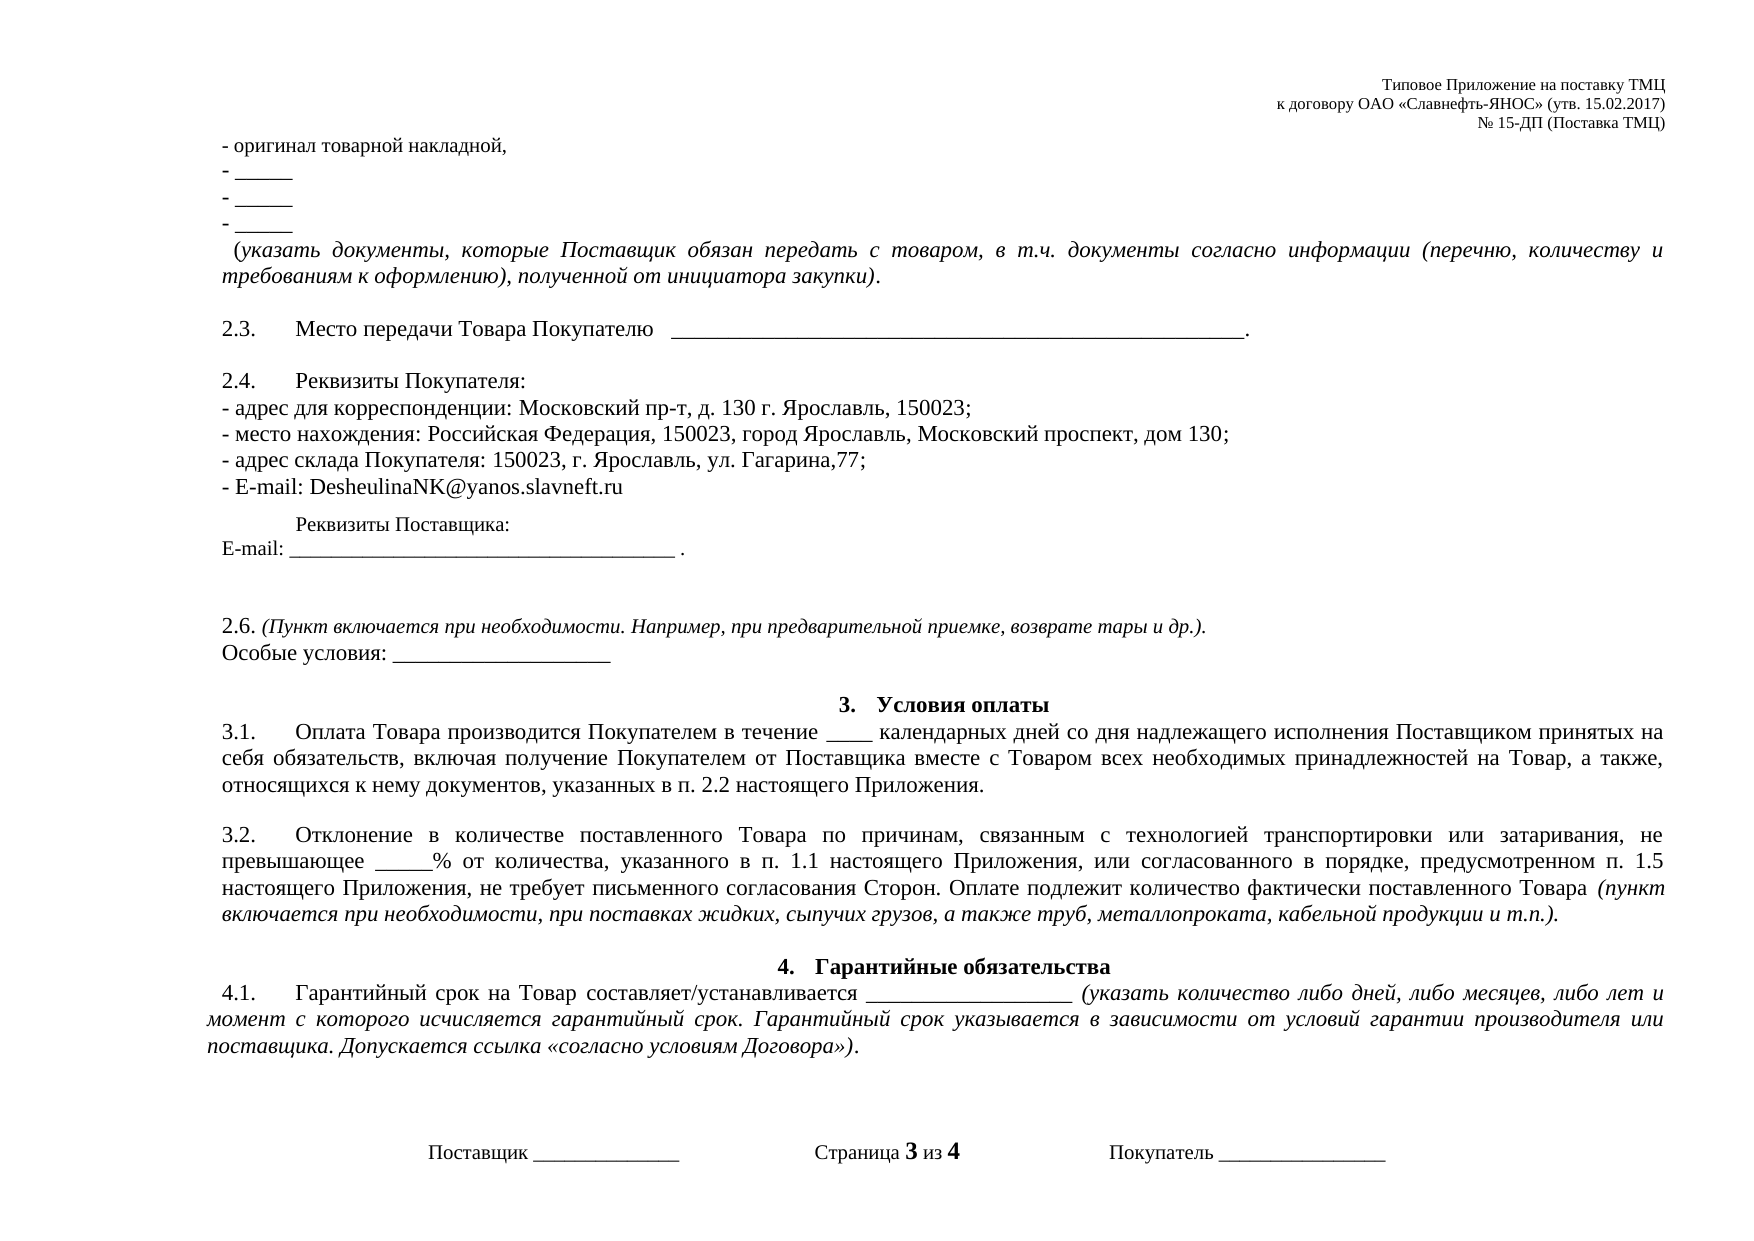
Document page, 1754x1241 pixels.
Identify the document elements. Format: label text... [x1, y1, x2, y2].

list Гарантийные обязательства [223, 953, 1665, 979]
text 2.3. Место передачи Товара Покупателю . [222, 315, 1665, 341]
text 3.1. [222, 718, 1665, 797]
text - место нахождения: ; [222, 420, 1665, 446]
text 2.4. Реквизиты Покупателя: [222, 367, 1665, 394]
text - адрес для корреспонденции: ; [222, 394, 1665, 420]
text - адрес склада Покупателя: ; [222, 446, 1665, 473]
list Условия оплаты [223, 692, 1665, 718]
text - E-mail: [222, 473, 1665, 499]
text 4.1. Гарантийный срок на Товар . [207, 979, 1665, 1058]
